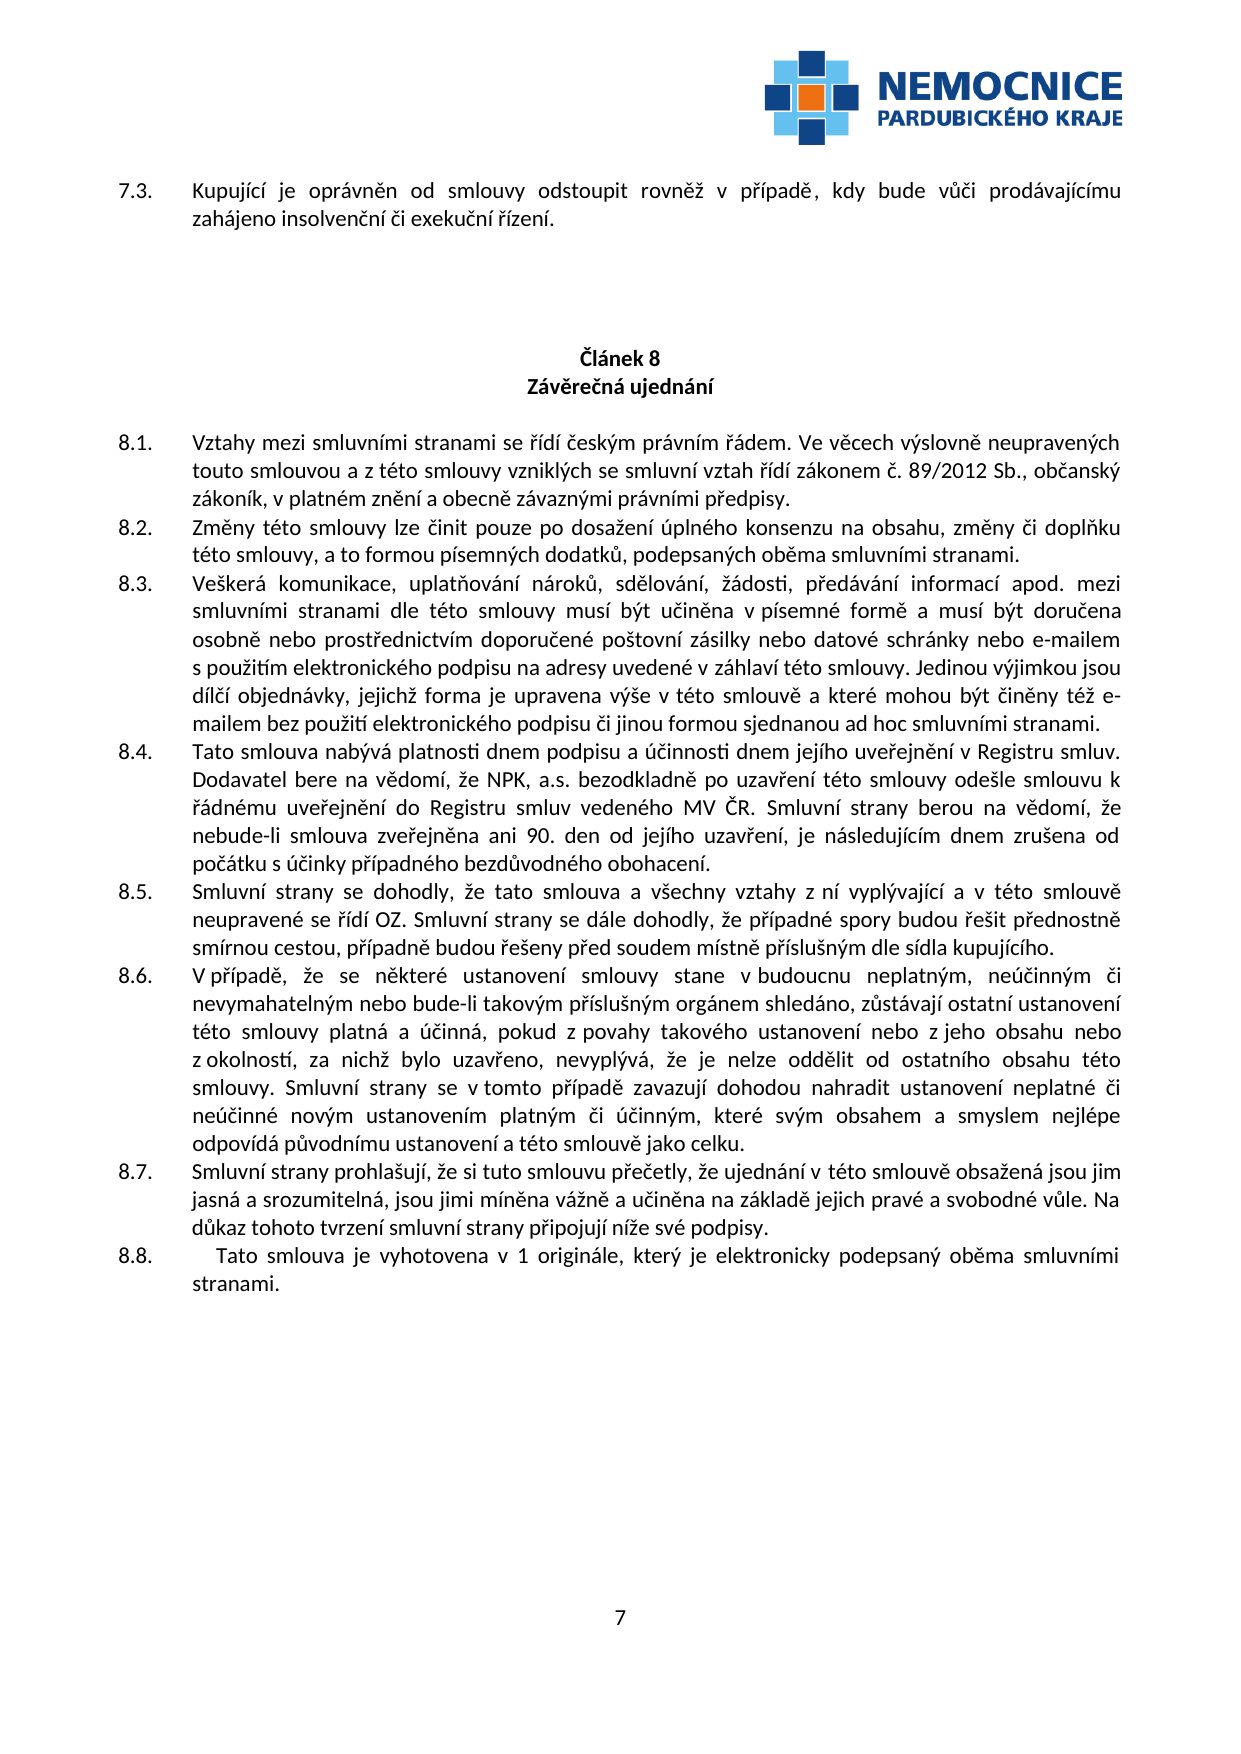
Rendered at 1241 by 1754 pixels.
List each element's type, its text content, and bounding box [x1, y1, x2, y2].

picture [763, 49, 1123, 146]
text 8.7. Smluvní strany prohlašují, že si tuto smlouvu přečetly, že ujednání v této smlouvě obsažená jsou jim jasná a srozumitelná, jsou jimi míněna vážně a učiněna na základě jejich pravé a svobodné vůle. Na důkaz tohoto tvrzení smluvní strany připojují níže své podpisy. [118, 1157, 1122, 1241]
text 8.8. Tato smlouva je vyhotovena v 1 originále, který je elektronicky podepsaný oběma smluvními stranami. [118, 1241, 1122, 1297]
text Závěrečná ujednání [118, 372, 1122, 401]
list Kupující je oprávněn od smlouvy odstoupit rovněž v případě, kdy bude vůči prodávajícímu zahájeno insolvenční či exekuční řízení. [118, 176, 1122, 232]
text 8.5. Smluvní strany se dohodly, že tato smlouva a všechny vztahy z ní vyplývající a v této smlouvě neupravené se řídí OZ. Smluvní strany se dále dohodly, že případné spory budou řešit přednostně smírnou cestou, případně budou řešeny před soudem místně příslušným dle sídla kupujícího. [118, 877, 1122, 961]
text 8.3. Veškerá komunikace, uplatňování nároků, sdělování, žádosti, předávání informací apod. mezi smluvními stranami dle této smlouvy musí být učiněna v písemné formě a musí být doručena osobně nebo prostřednictvím doporučené poštovní zásilky nebo datové schránky nebo e-mailem s použitím elektronického podpisu na adresy uvedené v záhlaví této smlouvy. Jedinou výjimkou jsou dílčí objednávky, jejichž forma je upravena výše v této smlouvě a které mohou být činěny též e-mailem bez použití elektronického podpisu či jinou formou sjednanou ad hoc smluvními stranami. [118, 569, 1122, 737]
text 8.6. V případě, že se některé ustanovení smlouvy stane v budoucnu neplatným, neúčinným či nevymahatelným nebo bude-li takovým příslušným orgánem shledáno, zůstávají ostatní ustanovení této smlouvy platná a účinná, pokud z povahy takového ustanovení nebo z jeho obsahu nebo z okolností, za nichž bylo uzavřeno, nevyplývá, že je nelze oddělit od ostatního obsahu této smlouvy. Smluvní strany se v tomto případě zavazují dohodou nahradit ustanovení neplatné či neúčinné novým ustanovením platným či účinným, které svým obsahem a smyslem nejlépe odpovídá původnímu ustanovení a této smlouvě jako celku. [118, 961, 1122, 1157]
text Článek 8 [118, 344, 1122, 372]
text 8.2. Změny této smlouvy lze činit pouze po dosažení úplného konsenzu na obsahu, změny či doplňku této smlouvy, a to formou písemných dodatků, podepsaných oběma smluvními stranami. [118, 513, 1122, 569]
text 8.1. Vztahy mezi smluvními stranami se řídí českým právním řádem. Ve věcech výslovně neupravených touto smlouvou a z této smlouvy vzniklých se smluvní vztah řídí zákonem č. 89/2012 Sb., občanský zákoník, v platném znění a obecně závaznými právními předpisy. [118, 428, 1122, 513]
text 8.4. Tato smlouva nabývá platnosti dnem podpisu a účinnosti dnem jejího uveřejnění v Registru smluv. Dodavatel bere na vědomí, že NPK, a.s. bezodkladně po uzavření této smlouvy odešle smlouvu k řádnému uveřejnění do Registru smluv vedeného MV ČR. Smluvní strany berou na vědomí, že nebude-li smlouva zveřejněna ani 90. den od jejího uzavření, je následujícím dnem zrušena od počátku s účinky případného bezdůvodného obohacení. [118, 737, 1122, 877]
